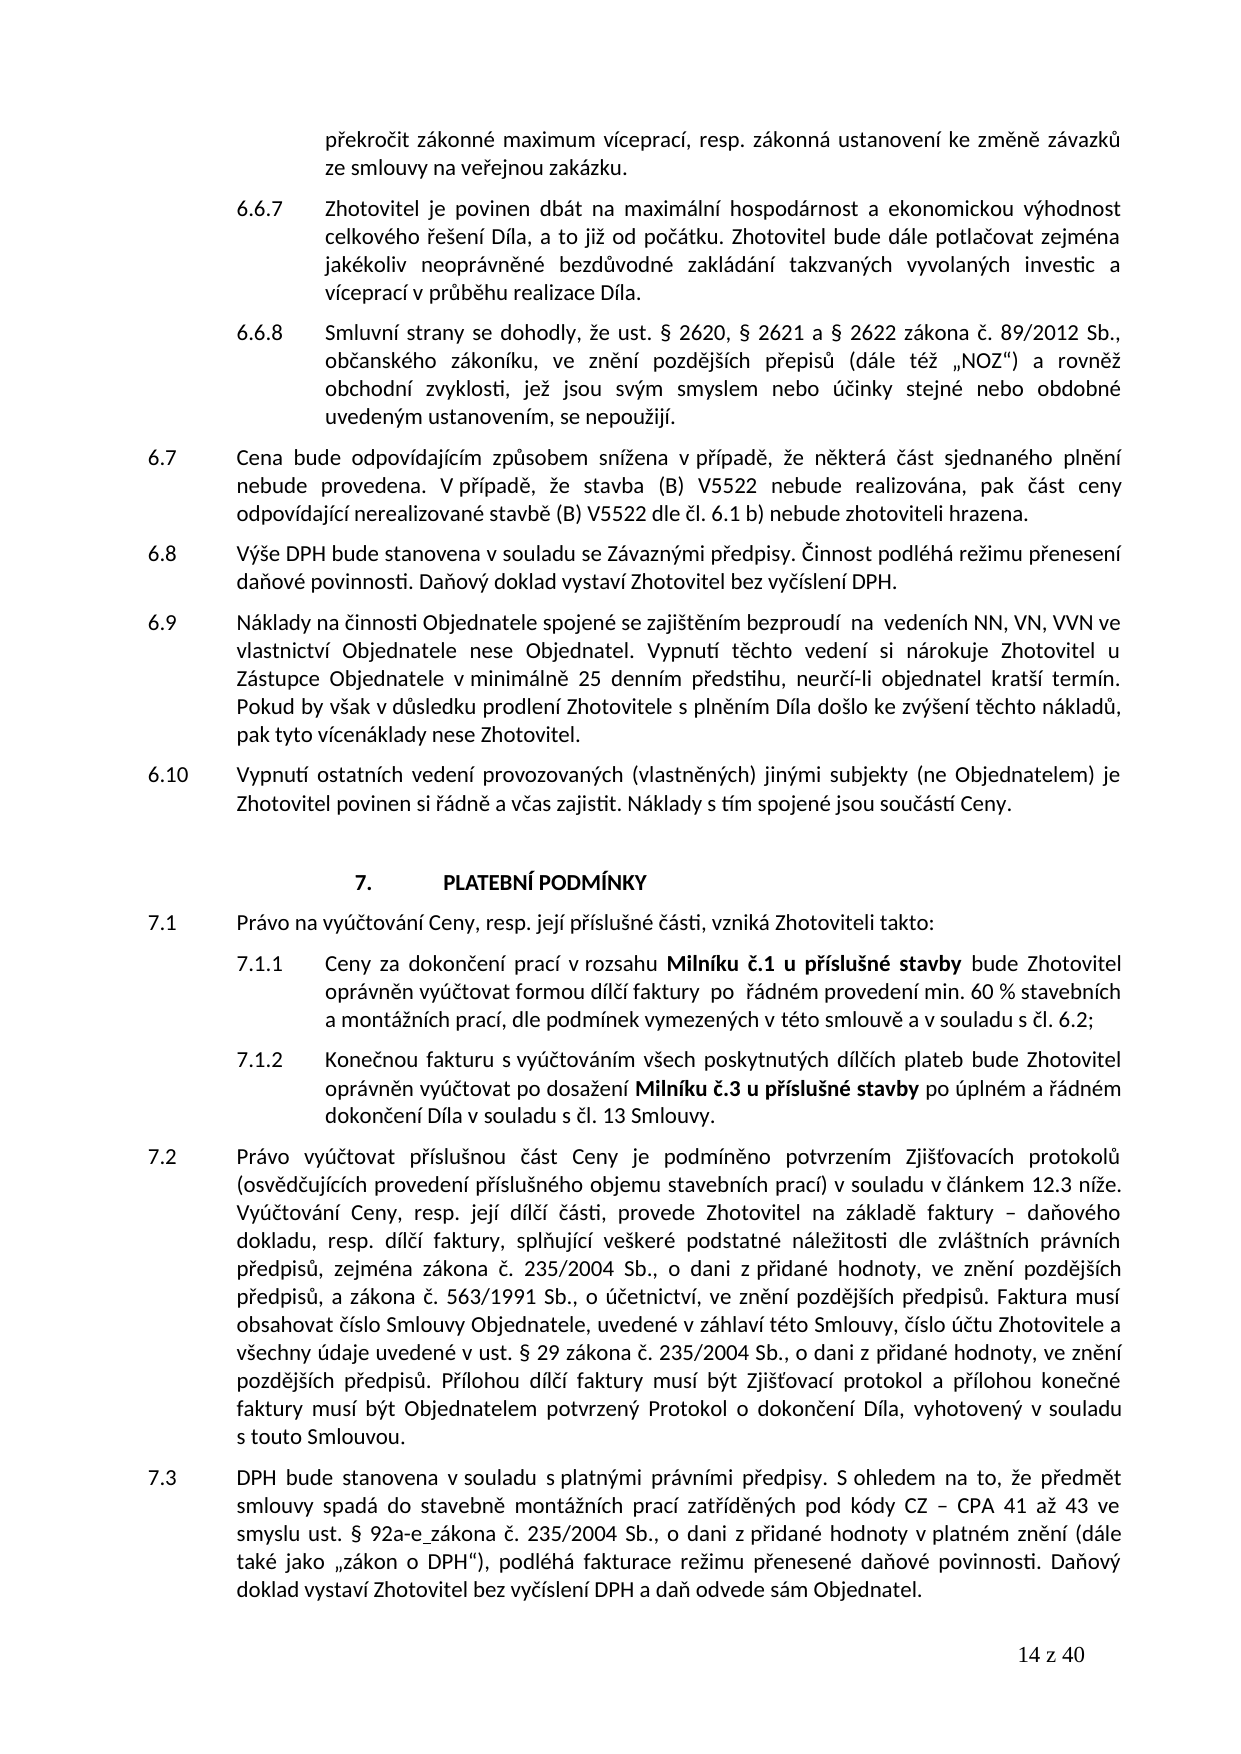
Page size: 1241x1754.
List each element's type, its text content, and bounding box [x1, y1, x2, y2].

subtitle DPH bude stanovena v souladu s platnými právními předpisy. S ohledem na to, že předmět smlouvy spadá do stavebně montážních prací zatříděných pod kódy CZ – CPA 41 až 43 ve smyslu ust. § 92a-e zákona č. 235/2004 Sb., o dani z přidané hodnoty v platném znění (dále také jako „zákon o DPH“), podléhá fakturace režimu přenesené daňové povinnosti. Daňový doklad vystaví Zhotovitel bez vyčíslení DPH a daň odvede sám Objednatel. [148, 1463, 1122, 1603]
subtitle Konečnou fakturu s vyúčtováním všech poskytnutých dílčích plateb bude Zhotovitel oprávněn vyúčtovat po dosažení Milníku č.3 u příslušné stavby po úplném a řádném dokončení Díla v souladu s čl. 13 Smlouvy. [236, 1046, 1122, 1130]
subtitle Zhotovitel je povinen dbát na maximální hospodárnost a ekonomickou výhodnost celkového řešení Díla, a to již od počátku. Zhotovitel bude dále potlačovat zejména jakékoliv neoprávněné bezdůvodné zakládání takzvaných vyvolaných investic a víceprací v průběhu realizace Díla. [236, 194, 1122, 306]
subtitle Náklady na činnosti Objednatele spojené se zajištěním bezproudí na vedeních NN, VN, VVN ve vlastnictví Objednatele nese Objednatel. Vypnutí těchto vedení si nárokuje Zhotovitel u Zástupce Objednatele v minimálně 25 denním předstihu, neurčí-li objednatel kratší termín. Pokud by však v důsledku prodlení Zhotovitele s plněním Díla došlo ke zvýšení těchto nákladů, pak tyto vícenáklady nese Zhotovitel. [148, 608, 1122, 748]
subtitle platební podmínky [354, 868, 1122, 896]
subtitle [236, 125, 1122, 181]
subtitle Právo na vyúčtování Ceny, resp. její příslušné části, vzniká Zhotoviteli takto: [148, 908, 1122, 937]
subtitle Vypnutí ostatních vedení provozovaných (vlastněných) jinými subjekty (ne Objednatelem) je Zhotovitel povinen si řádně a včas zajistit. Náklady s tím spojené jsou součástí Ceny. [148, 761, 1122, 817]
subtitle Výše DPH bude stanovena v souladu se Závaznými předpisy. Činnost podléhá režimu přenesení daňové povinnosti. Daňový doklad vystaví Zhotovitel bez vyčíslení DPH. [148, 539, 1122, 596]
subtitle Smluvní strany se dohodly, že ust. § 2620, § 2621 a § 2622 zákona č. 89/2012 Sb., občanského zákoníku, ve znění pozdějších přepisů (dále též „NOZ“) a rovněž obchodní zvyklosti, jež jsou svým smyslem nebo účinky stejné nebo obdobné uvedeným ustanovením, se nepoužijí. [236, 318, 1122, 430]
subtitle Cena bude odpovídajícím způsobem snížena v případě, že některá část sjednaného plnění nebude provedena. V případě, že stavba (B) V5522 nebude realizována, pak část ceny odpovídající nerealizované stavbě (B) V5522 dle čl. 6.1 b) nebude zhotoviteli hrazena. [148, 443, 1122, 527]
subtitle Ceny za dokončení prací v rozsahu Milníku č.1 u příslušné stavby bude Zhotovitel oprávněn vyúčtovat formou dílčí faktury po řádném provedení min. 60 % stavebních a montážních prací, dle podmínek vymezených v této smlouvě a v souladu s čl. 6.2; [236, 949, 1122, 1033]
subtitle Právo vyúčtovat příslušnou část Ceny je podmíněno potvrzením Zjišťovacích protokolů (osvědčujících provedení příslušného objemu stavebních prací) v souladu v článkem 12.3 níže. Vyúčtování Ceny, resp. její dílčí části, provede Zhotovitel na základě faktury – daňového dokladu, resp. dílčí faktury, splňující veškeré podstatné náležitosti dle zvláštních právních předpisů, zejména zákona č. 235/2004 Sb., o dani z přidané hodnoty, ve znění pozdějších předpisů, a zákona č. 563/1991 Sb., o účetnictví, ve znění pozdějších předpisů. Faktura musí obsahovat číslo Smlouvy Objednatele, uvedené v záhlaví této Smlouvy, číslo účtu Zhotovitele a všechny údaje uvedené v ust. § 29 zákona č. 235/2004 Sb., o dani z přidané hodnoty, ve znění pozdějších předpisů. Přílohou dílčí faktury musí být Zjišťovací protokol a přílohou konečné faktury musí být Objednatelem potvrzený Protokol o dokončení Díla, vyhotovený v souladu s touto Smlouvou. [148, 1142, 1122, 1450]
